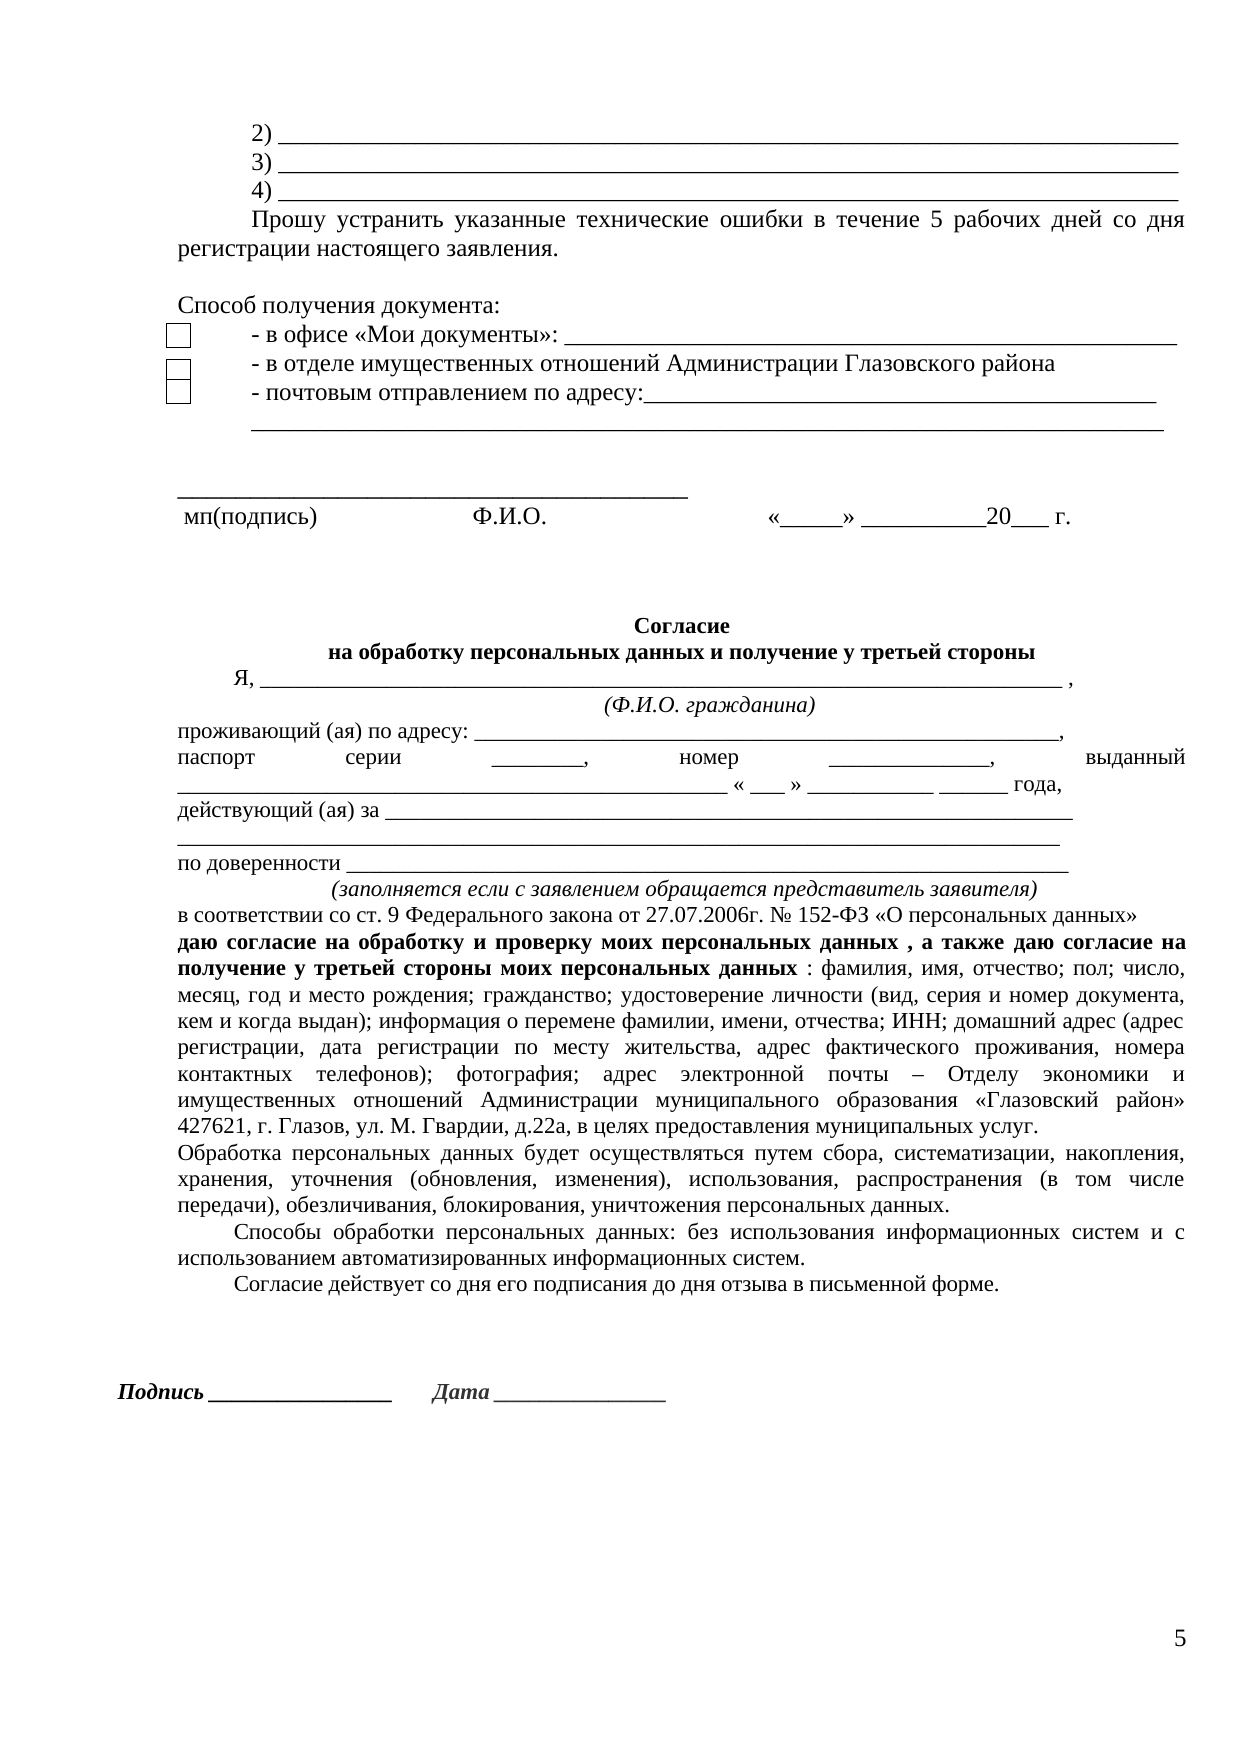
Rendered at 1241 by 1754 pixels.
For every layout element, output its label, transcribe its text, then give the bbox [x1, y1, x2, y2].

text Обработка персональных данных будет осуществляться путем сбора, систематизации, накопления, хранения, уточнения (обновления, изменения), использования, распространения (в том числе передачи), обезличивания, блокирования, уничтожения персональных данных. [177, 1139, 1186, 1218]
text мп(подпись) Ф.И.О. «_____» __________20___ г. [177, 501, 1186, 530]
text - почтовым отправлением по адресу:_________________________________________ [177, 377, 1186, 406]
subtitle Подпись ________________ Дата _______________ [117, 1378, 1186, 1405]
text _________________________________________________________________________ [177, 406, 1186, 434]
text на обработку персональных данных и получение у третьей стороны [177, 638, 1186, 664]
text 3) ________________________________________________________________________ [177, 147, 1186, 176]
text Способ получения документа: [177, 291, 1186, 319]
text 2) ________________________________________________________________________ [177, 118, 1186, 147]
text (Ф.И.О. гражданина) [177, 691, 1186, 717]
text паспорт серии ________, номер ______________, выданный ________________________________________________ « ___ » ___________ ______ года, [177, 743, 1186, 796]
text даю согласие на обработку и проверку моих персональных данных , а также даю согласие на получение у третьей стороны моих персональных данных : фамилия, имя, отчество; пол; число, месяц, год и место рождения; гражданство; удостоверение личности (вид, серия и номер документа, кем и когда выдан); информация о перемене фамилии, имени, отчества; ИНН; домашний адрес (адрес регистрации, дата регистрации по месту жительства, адрес фактического проживания, номера контактных телефонов); фотография; адрес электронной почты – Отделу экономики и имущественных отношений Администрации муниципального образования «Глазовский район» 427621, г. Глазов, ул. М. Гвардии, д.22а, в целях предоставления муниципальных услуг. [177, 928, 1186, 1139]
text по доверенности _______________________________________________________________ [177, 849, 1186, 875]
text Прошу устранить указанные технические ошибки в течение 5 рабочих дней со дня регистрации настоящего заявления. [177, 204, 1186, 262]
text действующий (ая) за ____________________________________________________________ [177, 796, 1186, 822]
text в соответствии со ст. 9 Федерального закона от 27.07.2006г. № 152-ФЗ «О персональных данных» [177, 902, 1186, 928]
text (заполняется если с заявлением обращается представитель заявителя) [177, 875, 1186, 902]
text Согласие действует со дня его подписания до дня отзыва в письменной форме. [177, 1271, 1186, 1297]
text Согласие [177, 612, 1186, 638]
text - в отделе имущественных отношений Администрации Глазовского района [177, 348, 1186, 377]
text Я, ______________________________________________________________________ , [177, 664, 1186, 691]
text 4) ________________________________________________________________________ [177, 176, 1186, 204]
text Способы обработки персональных данных: без использования информационных систем и с использованием автоматизированных информационных систем. [177, 1218, 1186, 1271]
text проживающий (ая) по адресу: ___________________________________________________, [177, 717, 1186, 743]
text _____________________________________________________________________________ [177, 822, 1186, 849]
text ___________________________________ [177, 468, 1186, 501]
text - в офисе «Мои документы»: _________________________________________________ [177, 319, 1186, 348]
